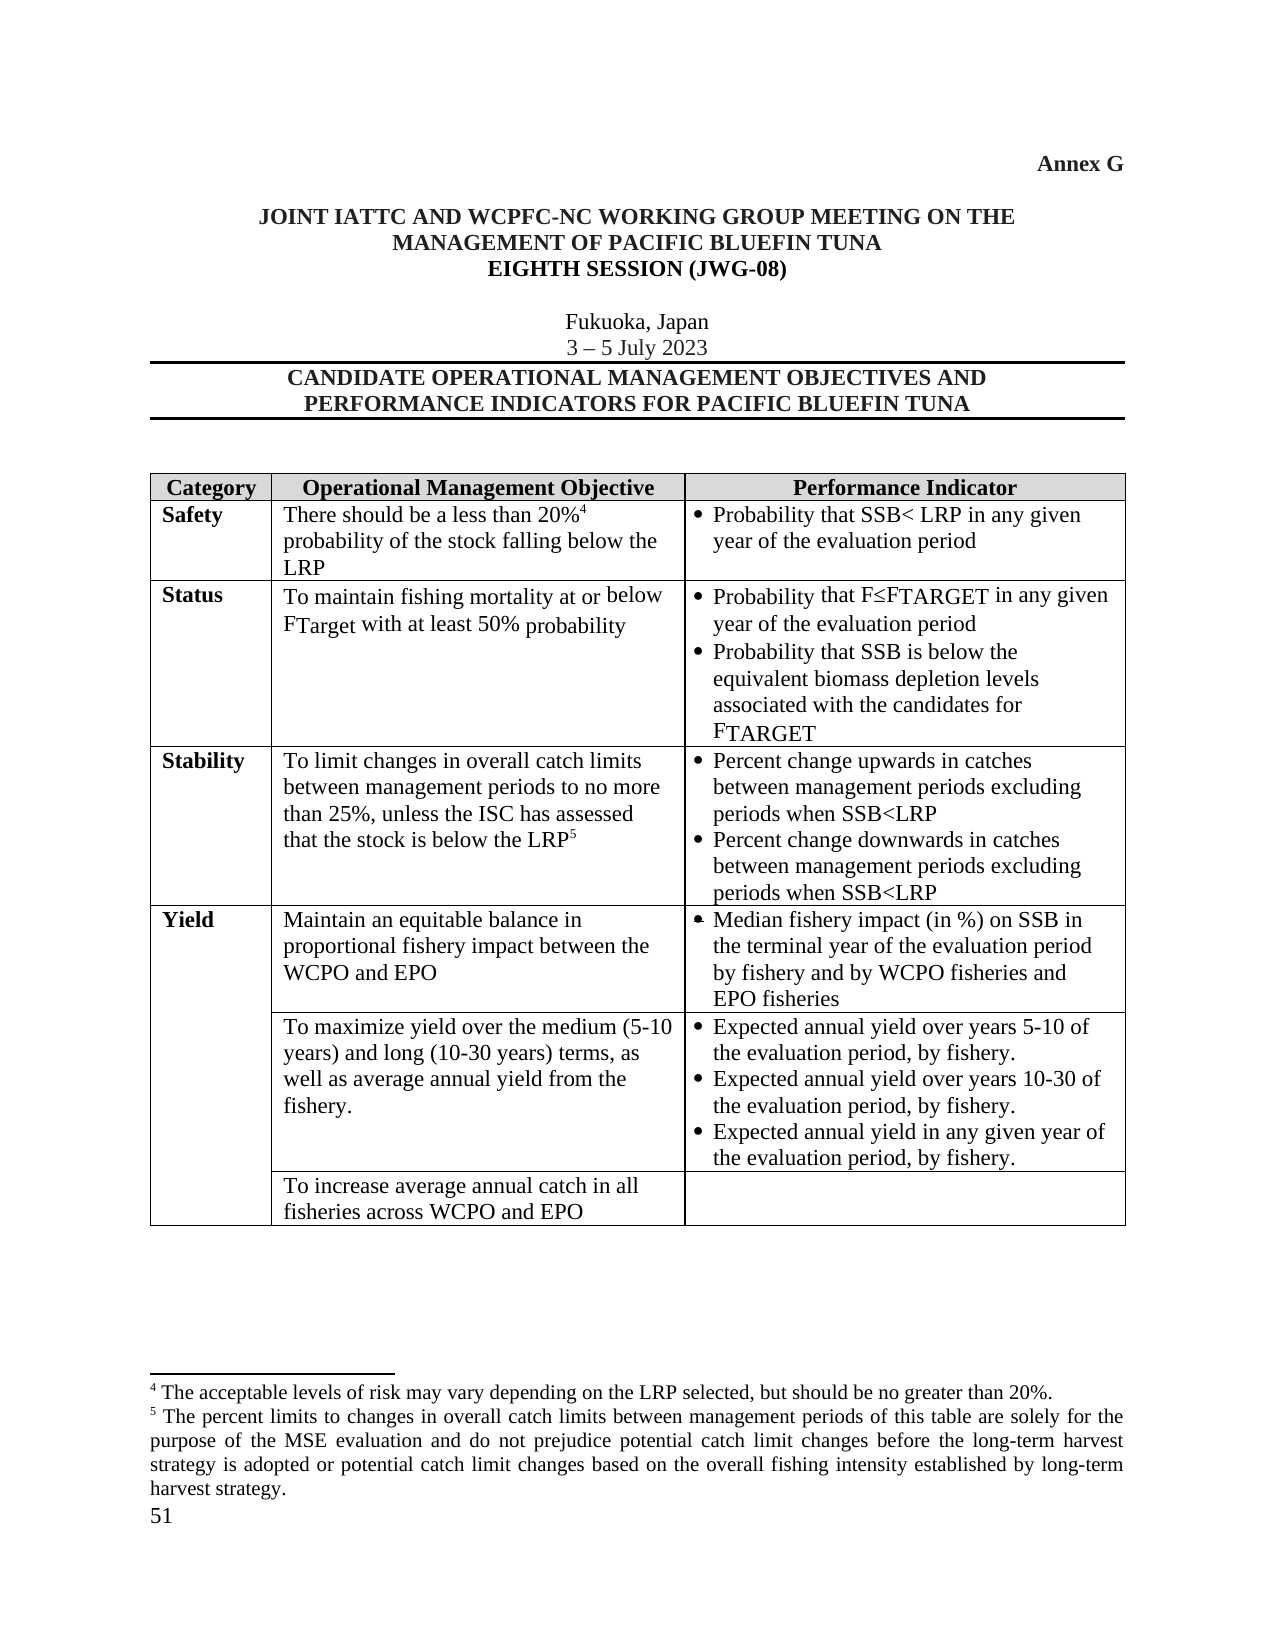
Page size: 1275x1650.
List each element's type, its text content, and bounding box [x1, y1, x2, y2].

table_cell Percent change upwards in catches between management periods excluding periods when SSB<LRP Percent change downwards in catches between management periods excluding periods when SSB<LRP [686, 747, 1125, 905]
table_cell Stability [151, 747, 271, 905]
table_cell To maximize yield over the medium (5-10 years) and long (10-30 years) terms, as well as average annual yield from the fishery. [272, 1013, 684, 1171]
table_cell [686, 1172, 1125, 1224]
table_cell Probability that SSB< LRP in any given year of the evaluation period [686, 501, 1125, 580]
text JOINT IATTC AND WCPFC-NC WORKING GROUP MEETING ON THE [150, 203, 1124, 229]
table_cell Maintain an equitable balance in proportional fishery impact between the WCPO and EPO [272, 906, 684, 1012]
table_cell Yield [151, 906, 271, 1224]
table_header Performance Indicator [686, 474, 1125, 500]
text Annex G [150, 150, 1124, 176]
text Fukuoka, Japan [150, 308, 1124, 334]
table_cell To limit changes in overall catch limits between management periods to no more than 25%, unless the ISC has assessed that the stock is below the LRP [272, 747, 684, 905]
text EIGHTH SESSION (JWG-08) [150, 255, 1124, 282]
table_header CANDIDATE OPERATIONAL MANAGEMENT OBJECTIVES AND PERFORMANCE INDICATORS FOR PACIFIC BLUEFIN TUNA [150, 364, 1125, 417]
table_cell Median fishery impact (in %) on SSB in the terminal year of the evaluation period by fishery and by WCPO fisheries and EPO fisheries [686, 906, 1125, 1012]
table_cell To maintain fishing mortality at or below FTarget with at least 50% probability [272, 581, 684, 746]
table_cell Probability that F≤FTARGET in any given year of the evaluation period Probability that SSB is below the equivalent biomass depletion levels associated with the candidates for FTARGET [686, 581, 1125, 746]
table_cell To increase average annual catch in all fisheries across WCPO and EPO [272, 1172, 684, 1224]
text MANAGEMENT OF PACIFIC BLUEFIN TUNA [150, 229, 1124, 255]
table_header Category [151, 474, 271, 500]
table_cell Status [151, 581, 271, 746]
table_cell Safety [151, 501, 271, 580]
table_cell There should be a less than 20% probability of the stock falling below the LRP [272, 501, 684, 580]
text 3 – 5 July 2023 [150, 334, 1124, 361]
table_cell Expected annual yield over years 5-10 of the evaluation period, by fishery. Expected annual yield over years 10-30 of the evaluation period, by fishery. Expected annual yield in any given year of the evaluation period, by fishery. [686, 1013, 1125, 1171]
table_header Operational Management Objective [272, 474, 684, 500]
